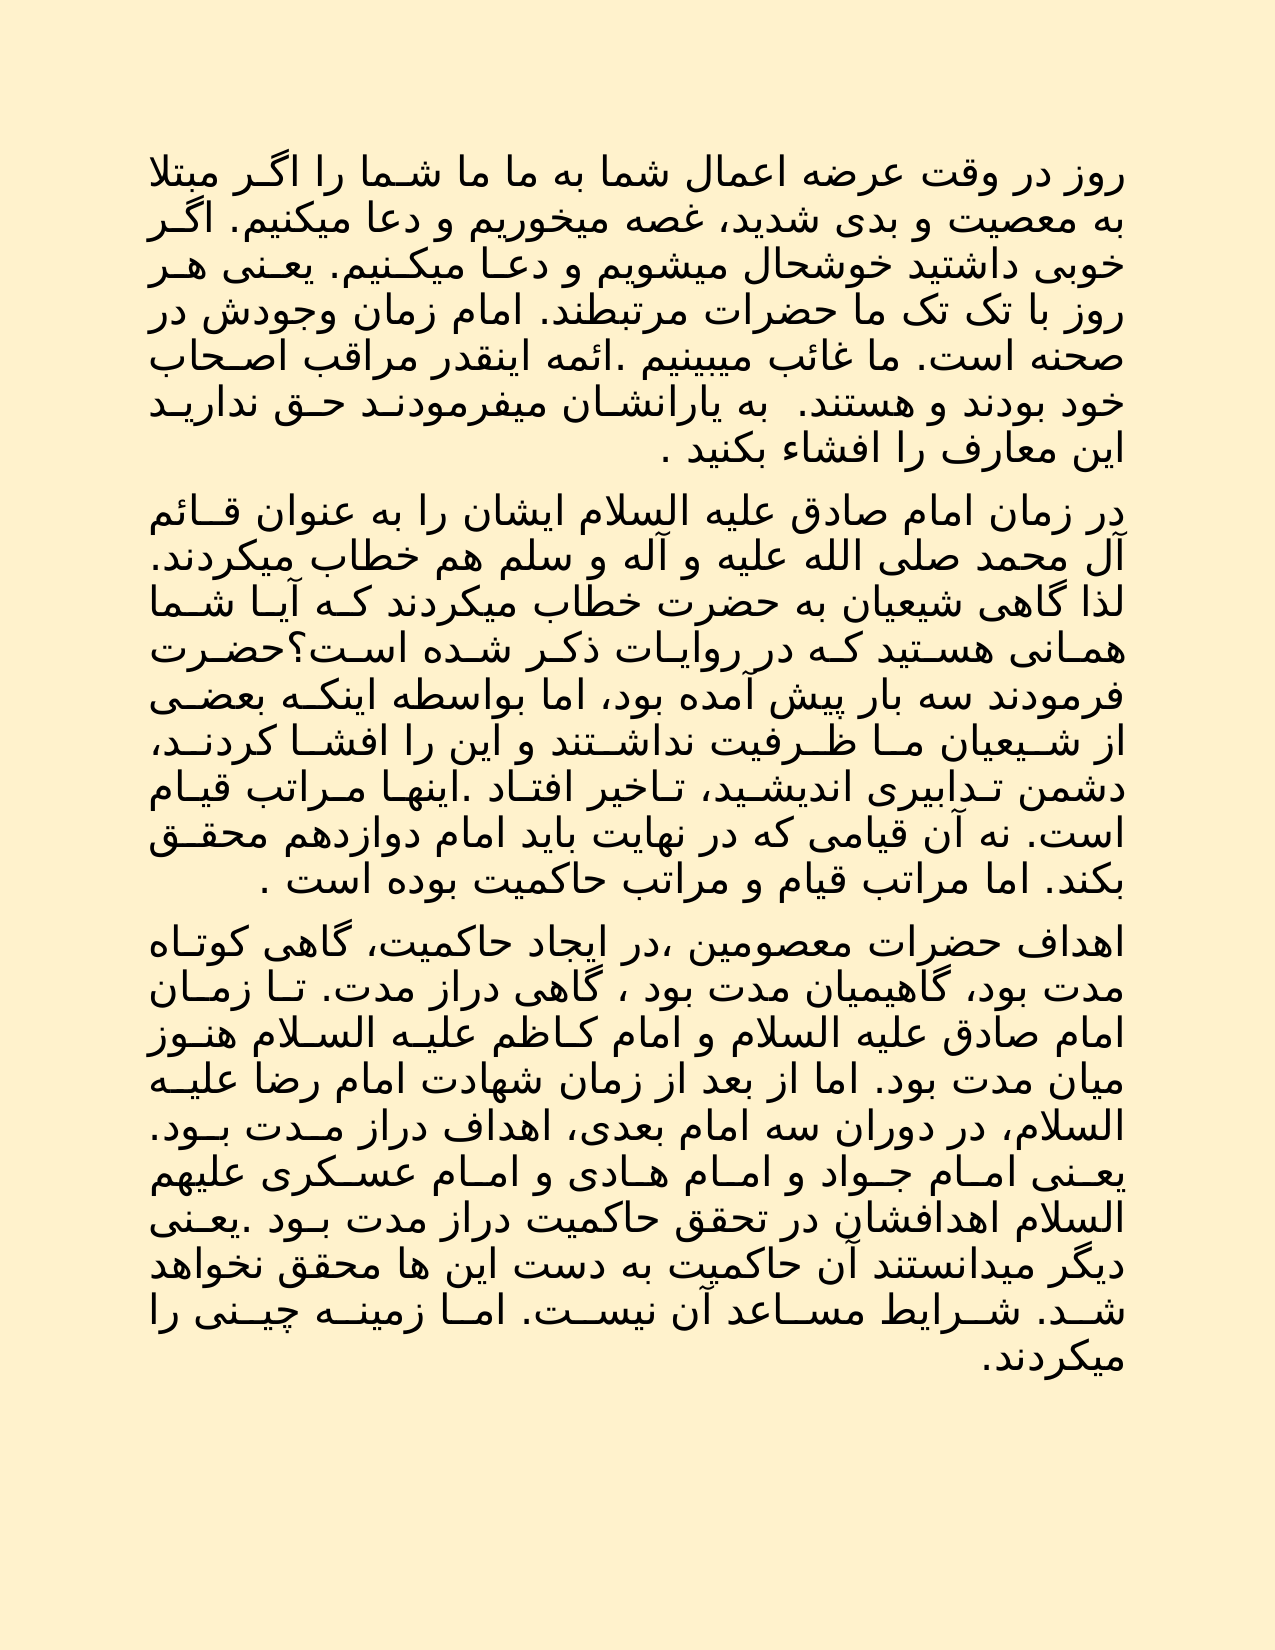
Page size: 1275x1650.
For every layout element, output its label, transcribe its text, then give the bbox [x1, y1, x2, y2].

text اهداف حضرات معصومین ،در ایجاد حاکمیت، گاهی کوتاه مدت بود، گاهیمیان مدت بود ، گاهی دراز مدت. تا زمان امام صادق علیه السلام و امام کاظم علیه السلام هنوز میان مدت بود. اما از بعد از زمان شهادت امام رضا علیه السلام، در دوران سه امام بعدی، اهداف دراز مدت بود. یعنی امام جواد و امام هادی و امام عسکری علیهم السلام اهدافشان در تحقق حاکمیت دراز مدت بود .یعنی دیگر میدانستند آن حاکمیت به دست این ها محقق نخواهد شد. شرایط مساعد آن نیست. اما زمینه چینی را میکردند. [149, 919, 1127, 1381]
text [149, 150, 1127, 473]
text در زمان امام صادق علیه السلام ایشان را به عنوان قائم آل محمد صلی الله علیه و آله و سلم هم خطاب میکردند. لذا گاهی شیعیان به حضرت خطاب میکردند که آیا شما همانی هستید که در روایات ذکر شده است؟حضرت فرمودند سه بار پیش آمده بود، اما بواسطه اینکه بعضی از شیعیان ما ظرفیت نداشتند و این را افشا کردند، دشمن تدابیری اندیشید، تاخیر افتاد .اینها مراتب قیام است. نه آن قیامی که در نهایت باید امام دوازدهم محقق بکند. اما مراتب قیام و مراتب حاکمیت بوده است . [149, 488, 1127, 903]
